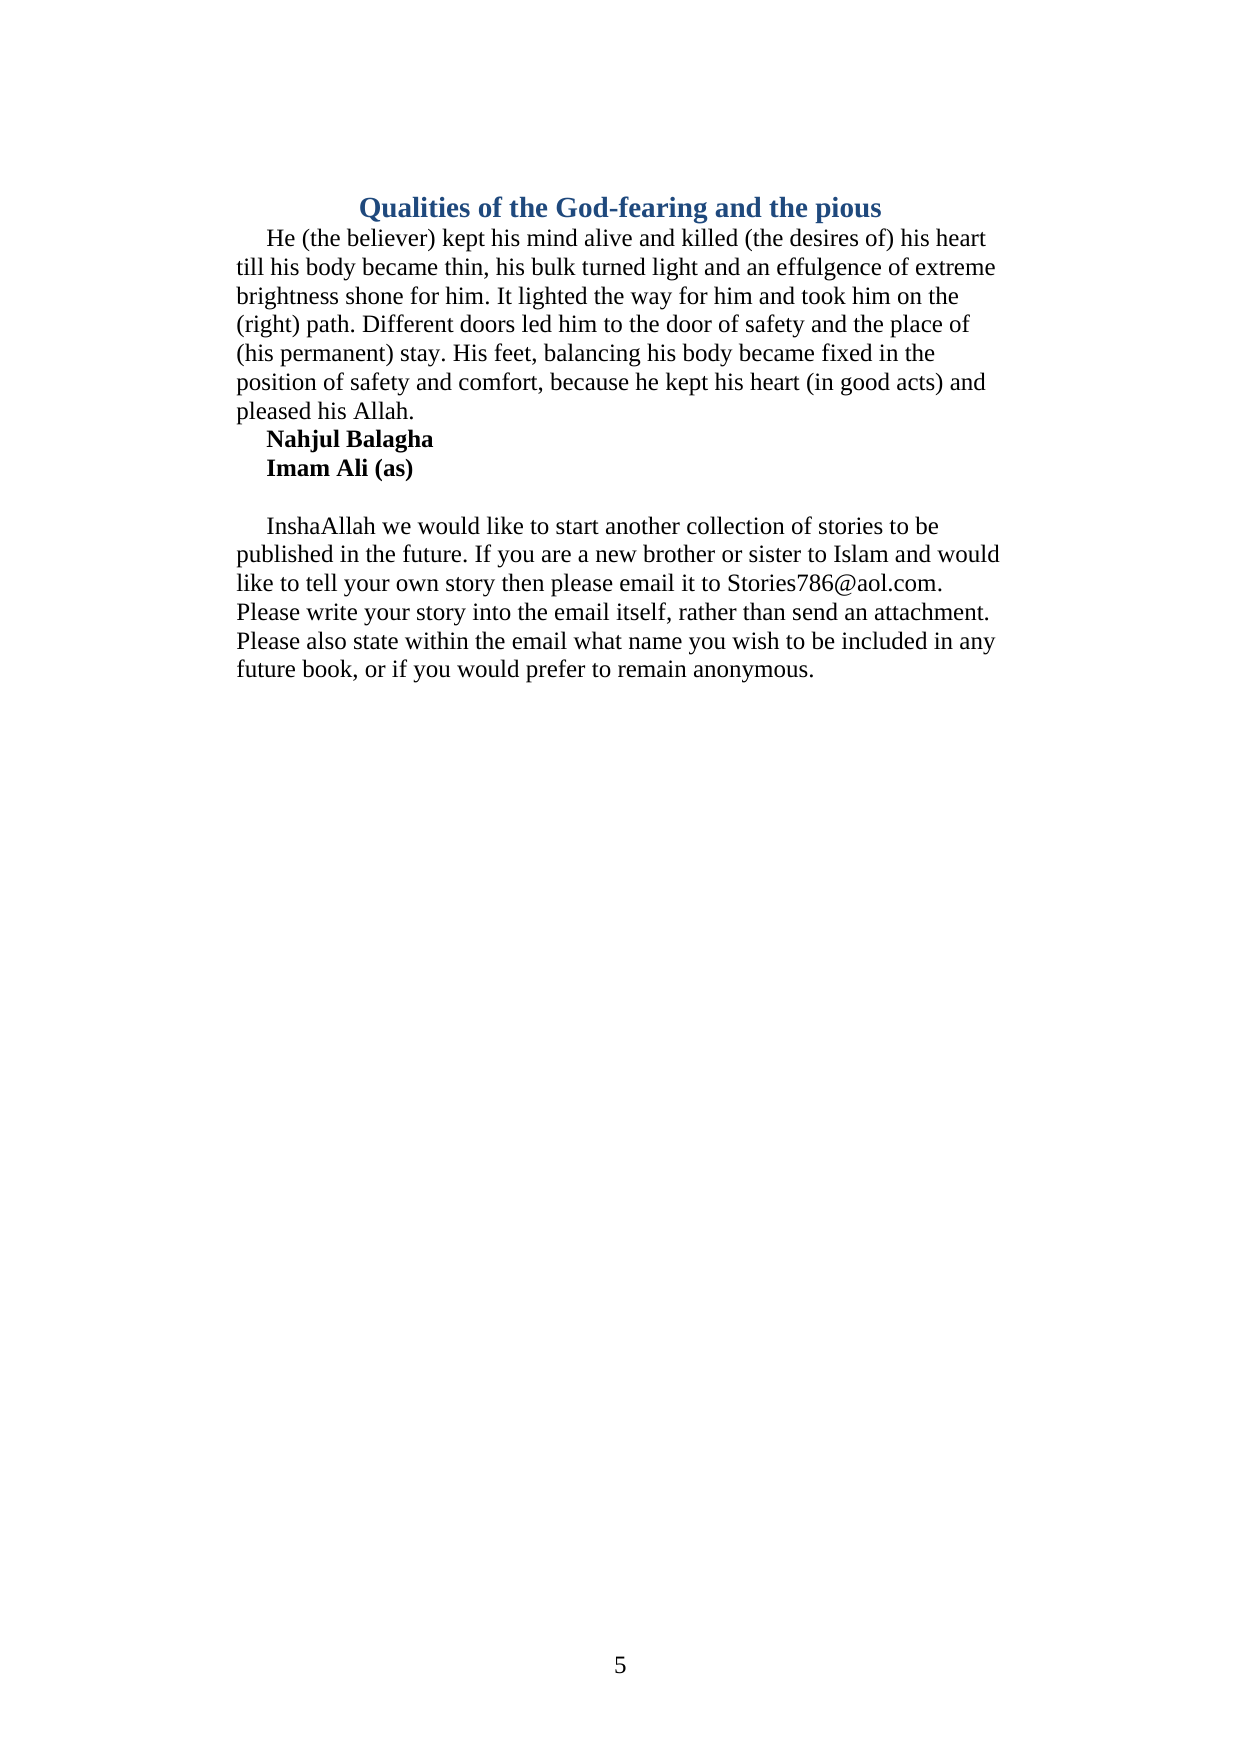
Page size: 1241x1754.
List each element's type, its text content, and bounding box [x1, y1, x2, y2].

text Nahjul Balagha [236, 424, 1004, 453]
text Imam Ali (as) [236, 453, 1004, 482]
text He (the believer) kept his mind alive and killed (the desires of) his heart till his body became thin, his bulk turned light and an effulgence of extreme brightness shone for him. It lighted the way for him and took him on the (right) path. Different doors led him to the door of safety and the place of (his permanent) stay. His feet, balancing his body became fixed in the position of safety and comfort, because he kept his heart (in good acts) and pleased his Allah. [236, 223, 1004, 424]
text InshaAllah we would like to start another collection of stories to be published in the future. If you are a new brother or sister to Islam and would like to tell your own story then please email it to Stories786@aol.com. Please write your story into the email itself, rather than send an attachment. Please also state within the email what name you wish to be included in any future book, or if you would prefer to remain anonymous. [236, 511, 1004, 683]
subtitle Qualities of the God-fearing and the pious [236, 190, 1004, 223]
